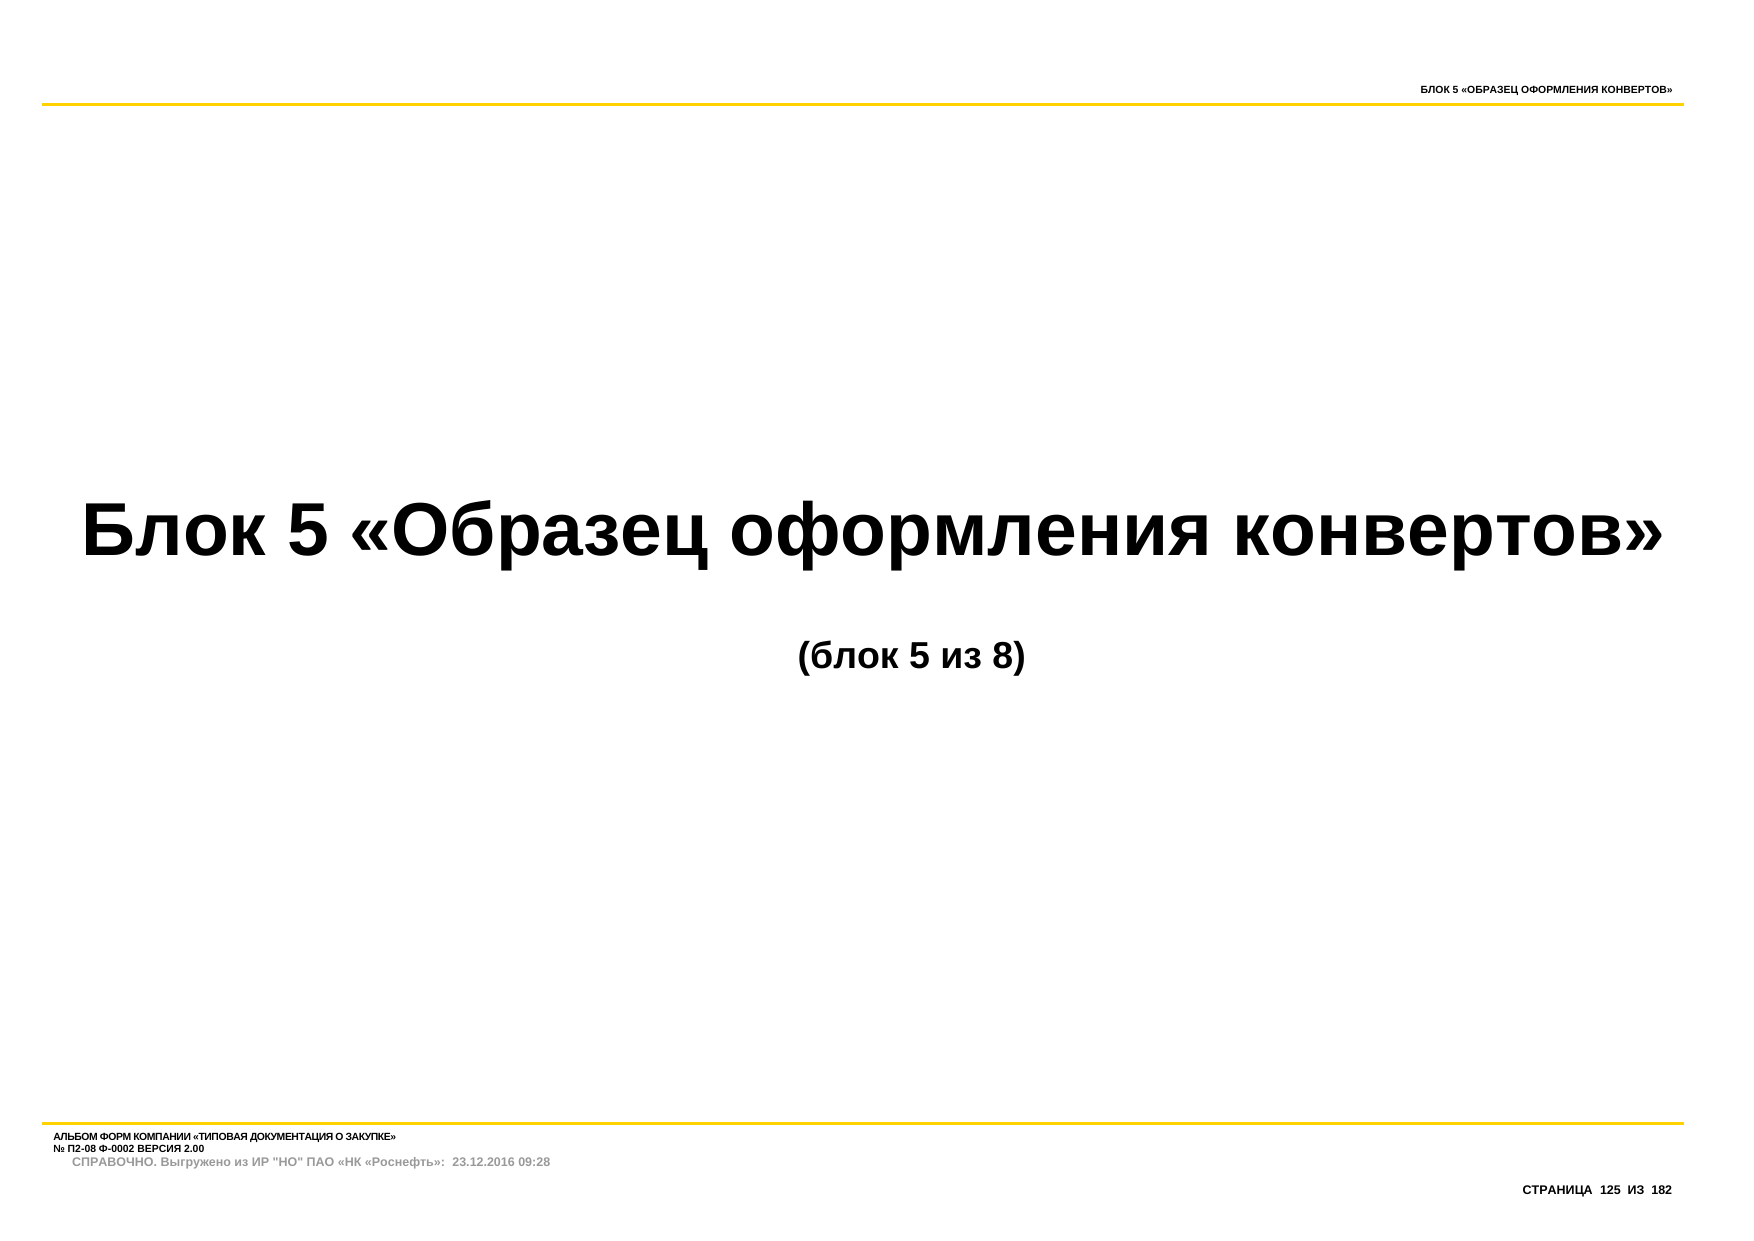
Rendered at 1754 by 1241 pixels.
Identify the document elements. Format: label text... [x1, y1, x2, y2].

text Блок 5 «Образец оформления конвертов» [53, 485, 1695, 571]
text (блок 5 из 8) [128, 634, 1695, 677]
